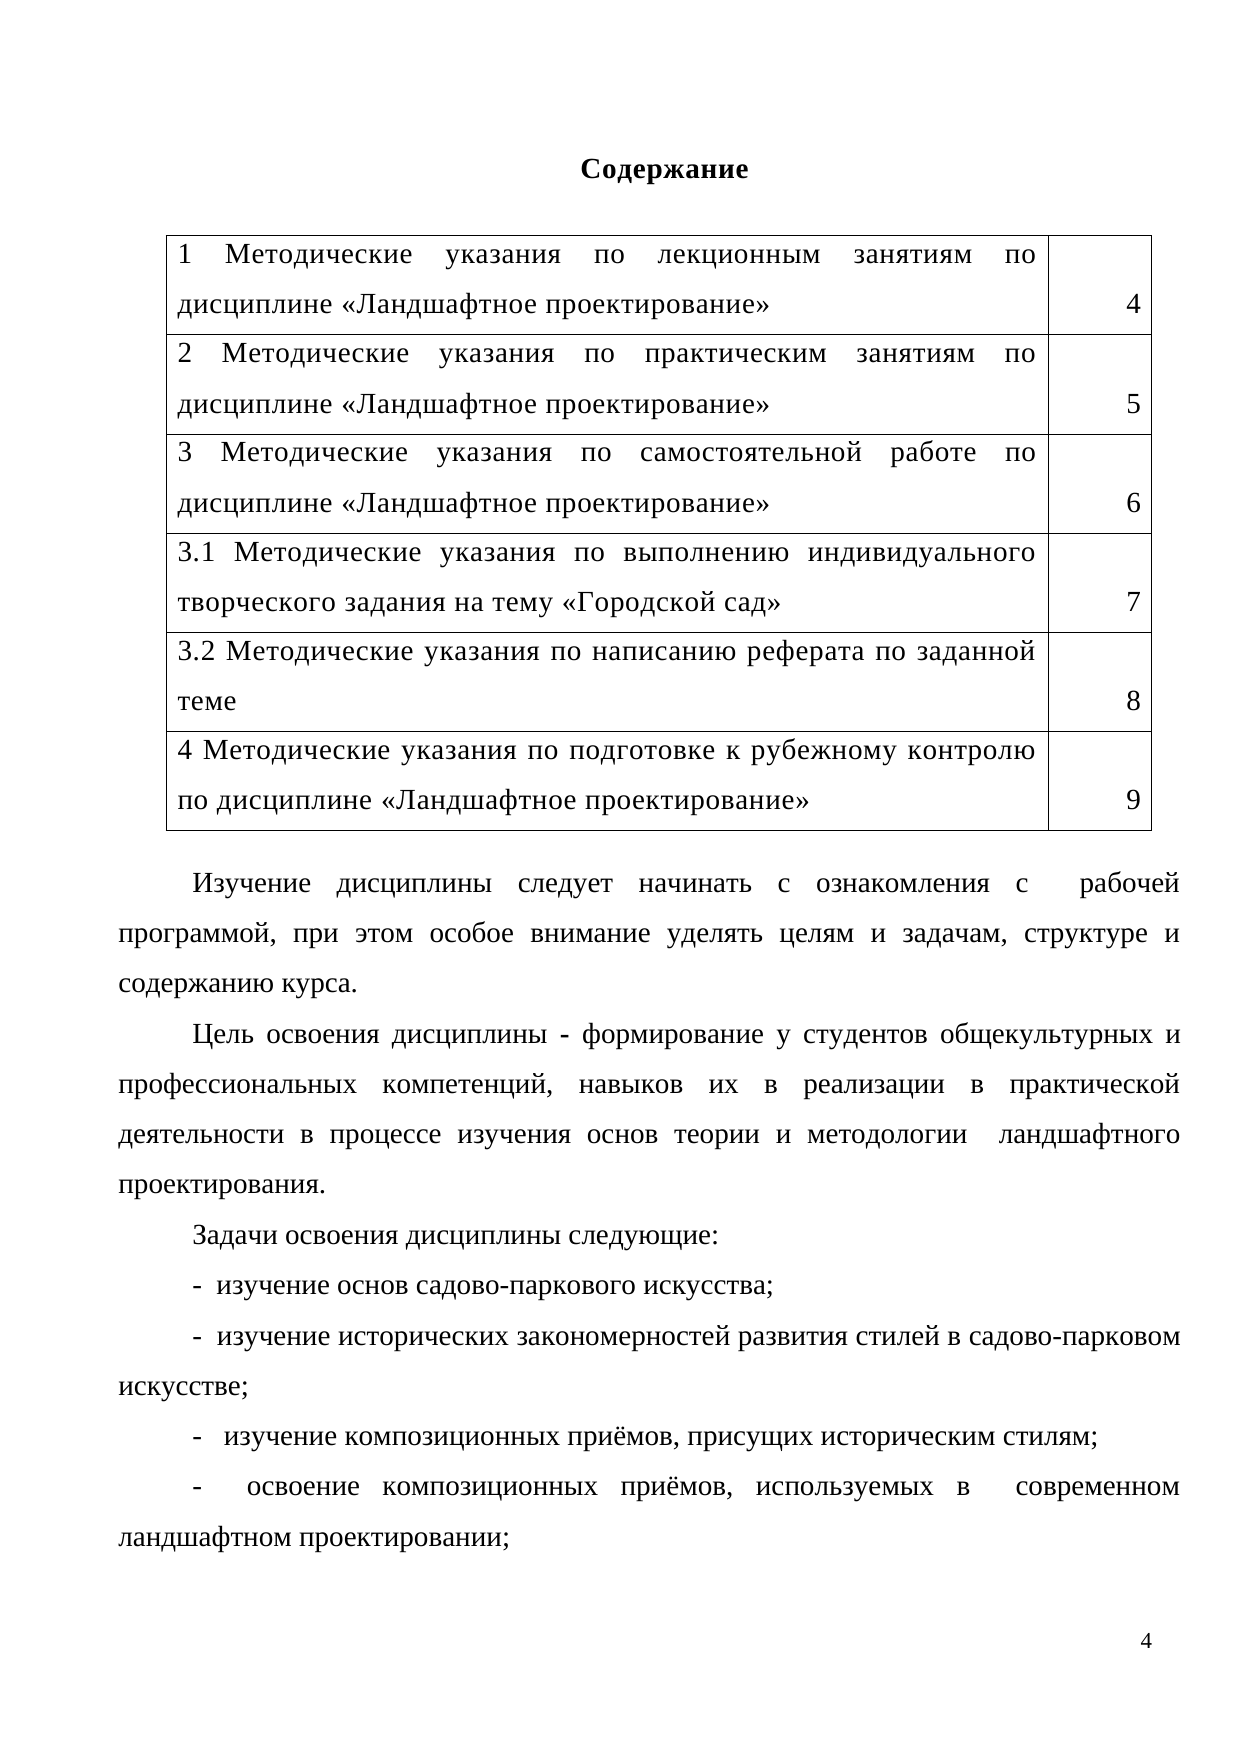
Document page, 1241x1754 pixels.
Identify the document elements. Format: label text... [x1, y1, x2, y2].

text Изучение дисциплины следует начинать с ознакомления с рабочей программой, при этом особое внимание уделять целям и задачам, структуре и содержанию курса. [118, 865, 1181, 999]
text Содержание [177, 152, 1152, 185]
text - изучение исторических закономерностей развития стилей в садово-парковом искусстве; [118, 1318, 1181, 1401]
table_header 4 [1049, 236, 1151, 334]
text Цель освоения дисциплины - формирование у студентов общекультурных и профессиональных компетенций, навыков их в реализации в практической деятельности в процессе изучения основ теории и методологии ландшафтного проектирования. [118, 1016, 1181, 1200]
table_cell 7 [1049, 534, 1151, 632]
table_cell 3.2 Методические указания по написанию реферата по заданной теме [167, 633, 1048, 731]
table_cell 9 [1049, 732, 1151, 830]
table_cell 3 Методические указания по самостоятельной работе по дисциплине «Ландшафтное проектирование» [167, 435, 1048, 533]
table_cell 8 [1049, 633, 1151, 731]
table_cell 4 Методические указания по подготовке к рубежному контролю по дисциплине «Ландшафтное проектирование» [167, 732, 1048, 830]
table_header 1 Методические указания по лекционным занятиям по дисциплине «Ландшафтное проектирование» [167, 236, 1048, 334]
text Задачи освоения дисциплины следующие: [118, 1217, 1181, 1251]
table_cell 5 [1049, 335, 1151, 433]
table_cell 2 Методические указания по практическим занятиям по дисциплине «Ландшафтное проектирование» [167, 335, 1048, 433]
table_cell 3.1 Методические указания по выполнению индивидуального творческого задания на тему «Городской сад» [167, 534, 1048, 632]
text - изучение композиционных приёмов, присущих историческим стилям; [118, 1418, 1181, 1452]
text - освоение композиционных приёмов, используемых в современном ландшафтном проектировании; [118, 1468, 1181, 1552]
table_cell 6 [1049, 435, 1151, 533]
text - изучение основ садово-паркового искусства; [118, 1267, 1181, 1301]
